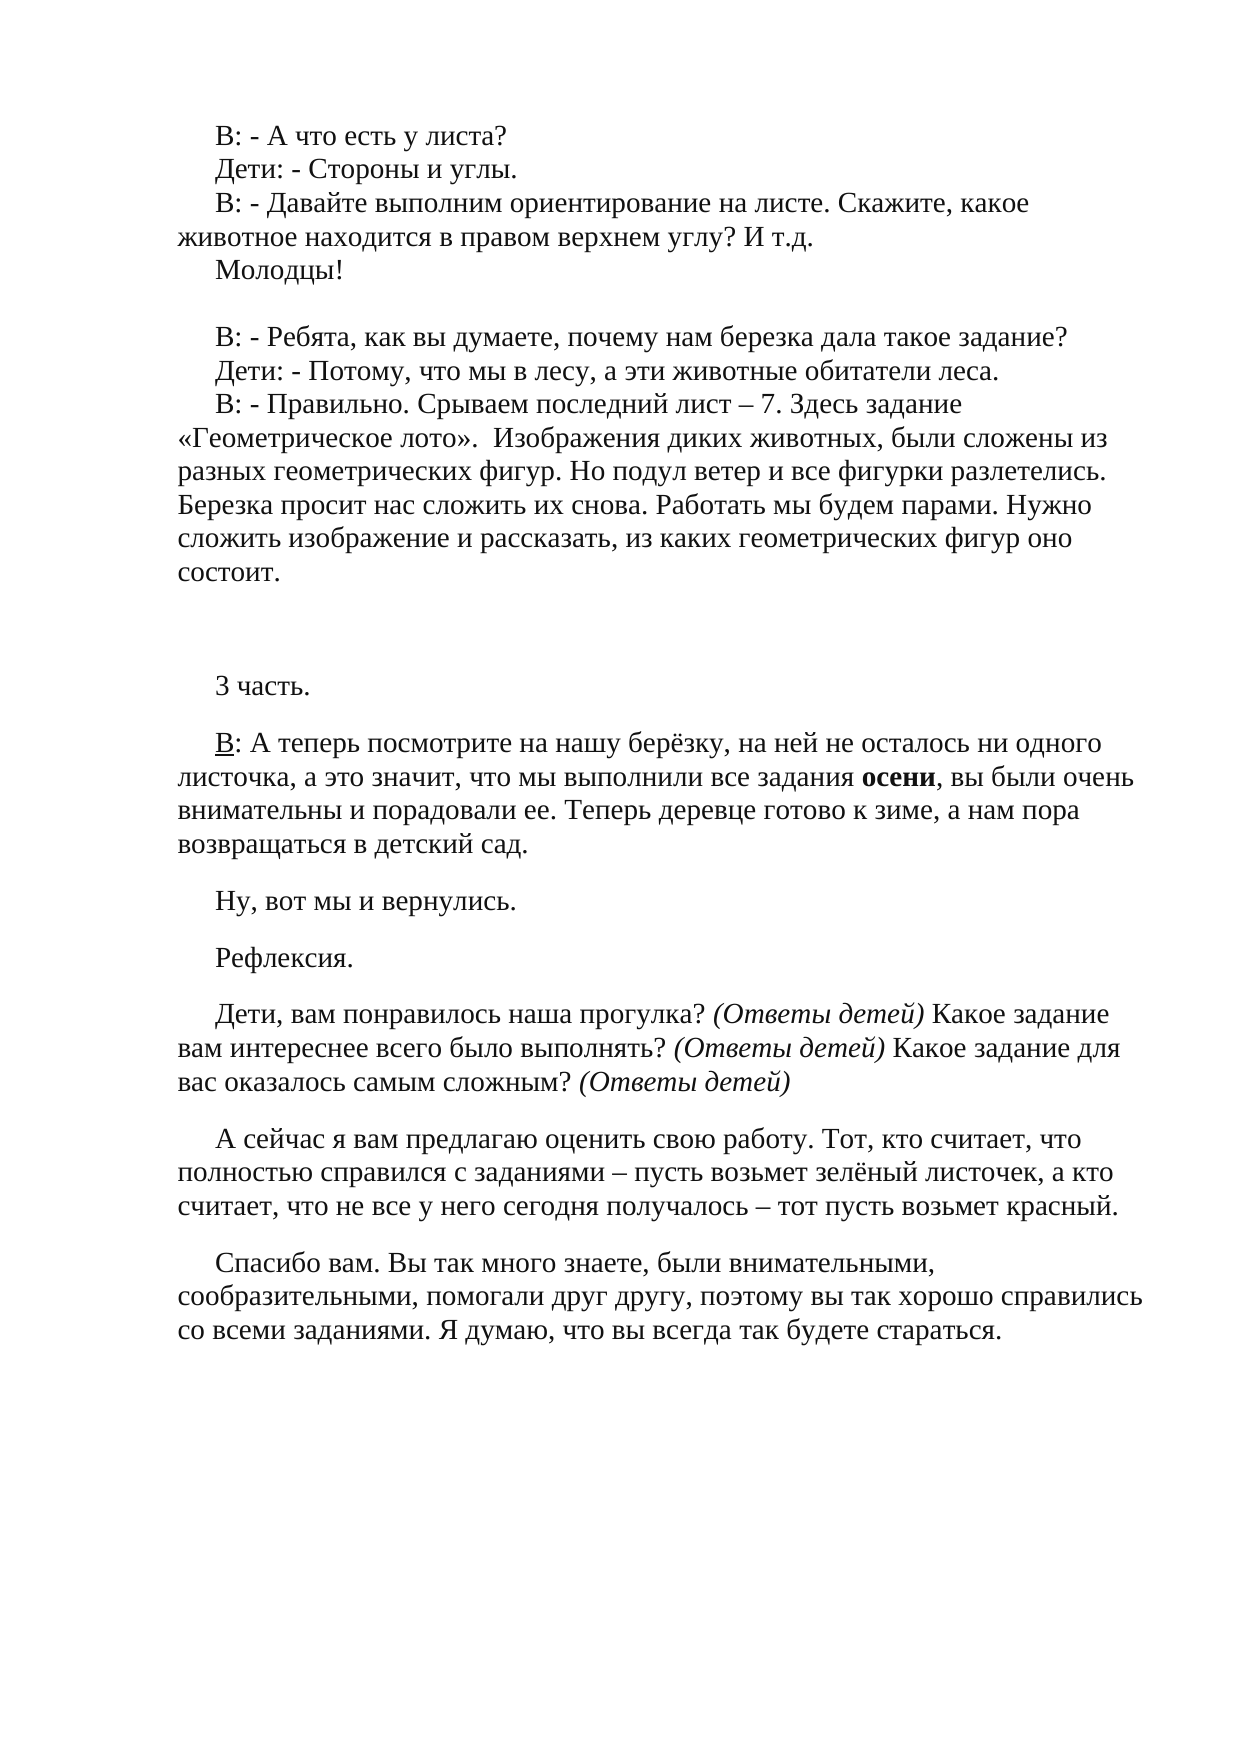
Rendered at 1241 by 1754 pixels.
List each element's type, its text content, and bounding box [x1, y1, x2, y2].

text Дети, вам понравилось наша прогулка? (Ответы детей) Какое задание вам интереснее всего было выполнять? (Ответы детей) Какое задание для вас оказалось самым сложным? (Ответы детей) [177, 997, 1152, 1097]
text В: - Ребята, как вы думаете, почему нам березка дала такое задание? [177, 319, 1152, 353]
text Спасибо вам. Вы так много знаете, были внимательными, сообразительными, помогали друг другу, поэтому вы так хорошо справились со всеми заданиями. Я думаю, что вы всегда так будете стараться. [177, 1245, 1152, 1345]
text Молодцы! [177, 252, 1152, 286]
text В: - Правильно. Срываем последний лист – 7. Здесь задание «Геометрическое лото». Изображения диких животных, были сложены из разных геометрических фигур. Но подул ветер и все фигурки разлетелись. Березка просит нас сложить их снова. Работать мы будем парами. Нужно сложить изображение и рассказать, из каких геометрических фигур оно состоит. [177, 386, 1152, 588]
text 3 часть. [177, 668, 1152, 702]
text В: - А что есть у листа? [177, 118, 1152, 152]
text А сейчас я вам предлагаю оценить свою работу. Тот, кто считает, что полностью справился с заданиями – пусть возьмет зелёный листочек, а кто считает, что не все у него сегодня получалось – тот пусть возьмет красный. [177, 1121, 1152, 1221]
text Дети: - Потому, что мы в лесу, а эти животные обитатели леса. [177, 353, 1152, 386]
text В: - Давайте выполним ориентирование на листе. Скажите, какое животное находится в правом верхнем углу? И т.д. [177, 185, 1152, 252]
text Ну, вот мы и вернулись. [177, 883, 1152, 916]
text Рефлексия. [177, 940, 1152, 973]
text В: А теперь посмотрите на нашу берёзку, на ней не осталось ни одного листочка, а это значит, что мы выполнили все задания осени, вы были очень внимательны и порадовали ее. Теперь деревце готово к зиме, а нам пора возвращаться в детский сад. [177, 725, 1152, 859]
text Дети: - Стороны и углы. [177, 152, 1152, 185]
